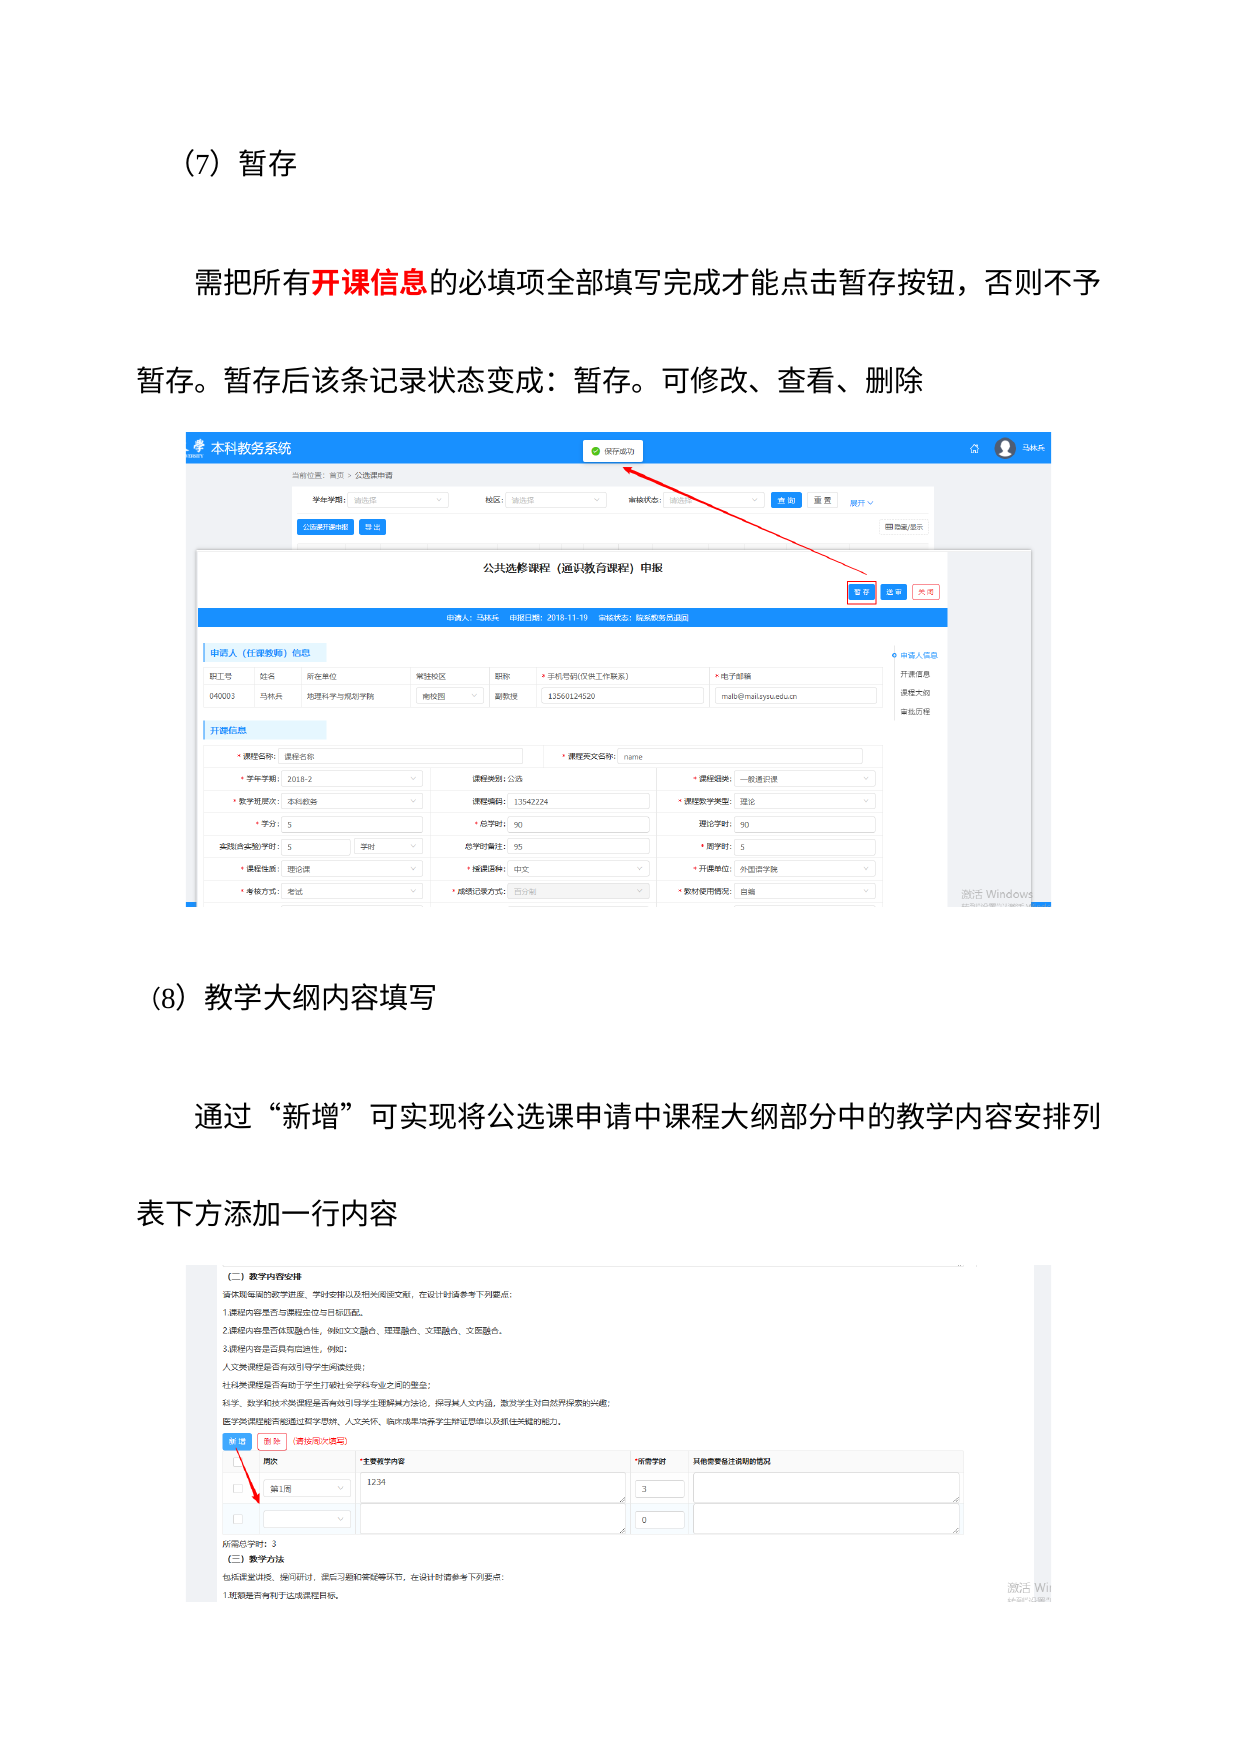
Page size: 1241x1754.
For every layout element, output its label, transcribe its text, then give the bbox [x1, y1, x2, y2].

picture [185, 1265, 1052, 1602]
picture [185, 432, 1052, 907]
text 通过“新增”可实现将公选课申请中课程大纲部分中的教学内容安排列表下方添加一行内容 [136, 1082, 1104, 1244]
subtitle （7）暂存 [166, 129, 1104, 194]
text 需把所有开课信息的必填项全部填写完成才能点击暂存按钮，否则不予暂存。暂存后该条记录状态变成：暂存。可修改、查看、删除 [136, 248, 1104, 411]
subtitle （8）教学大纲内容填写 [136, 963, 1104, 1028]
